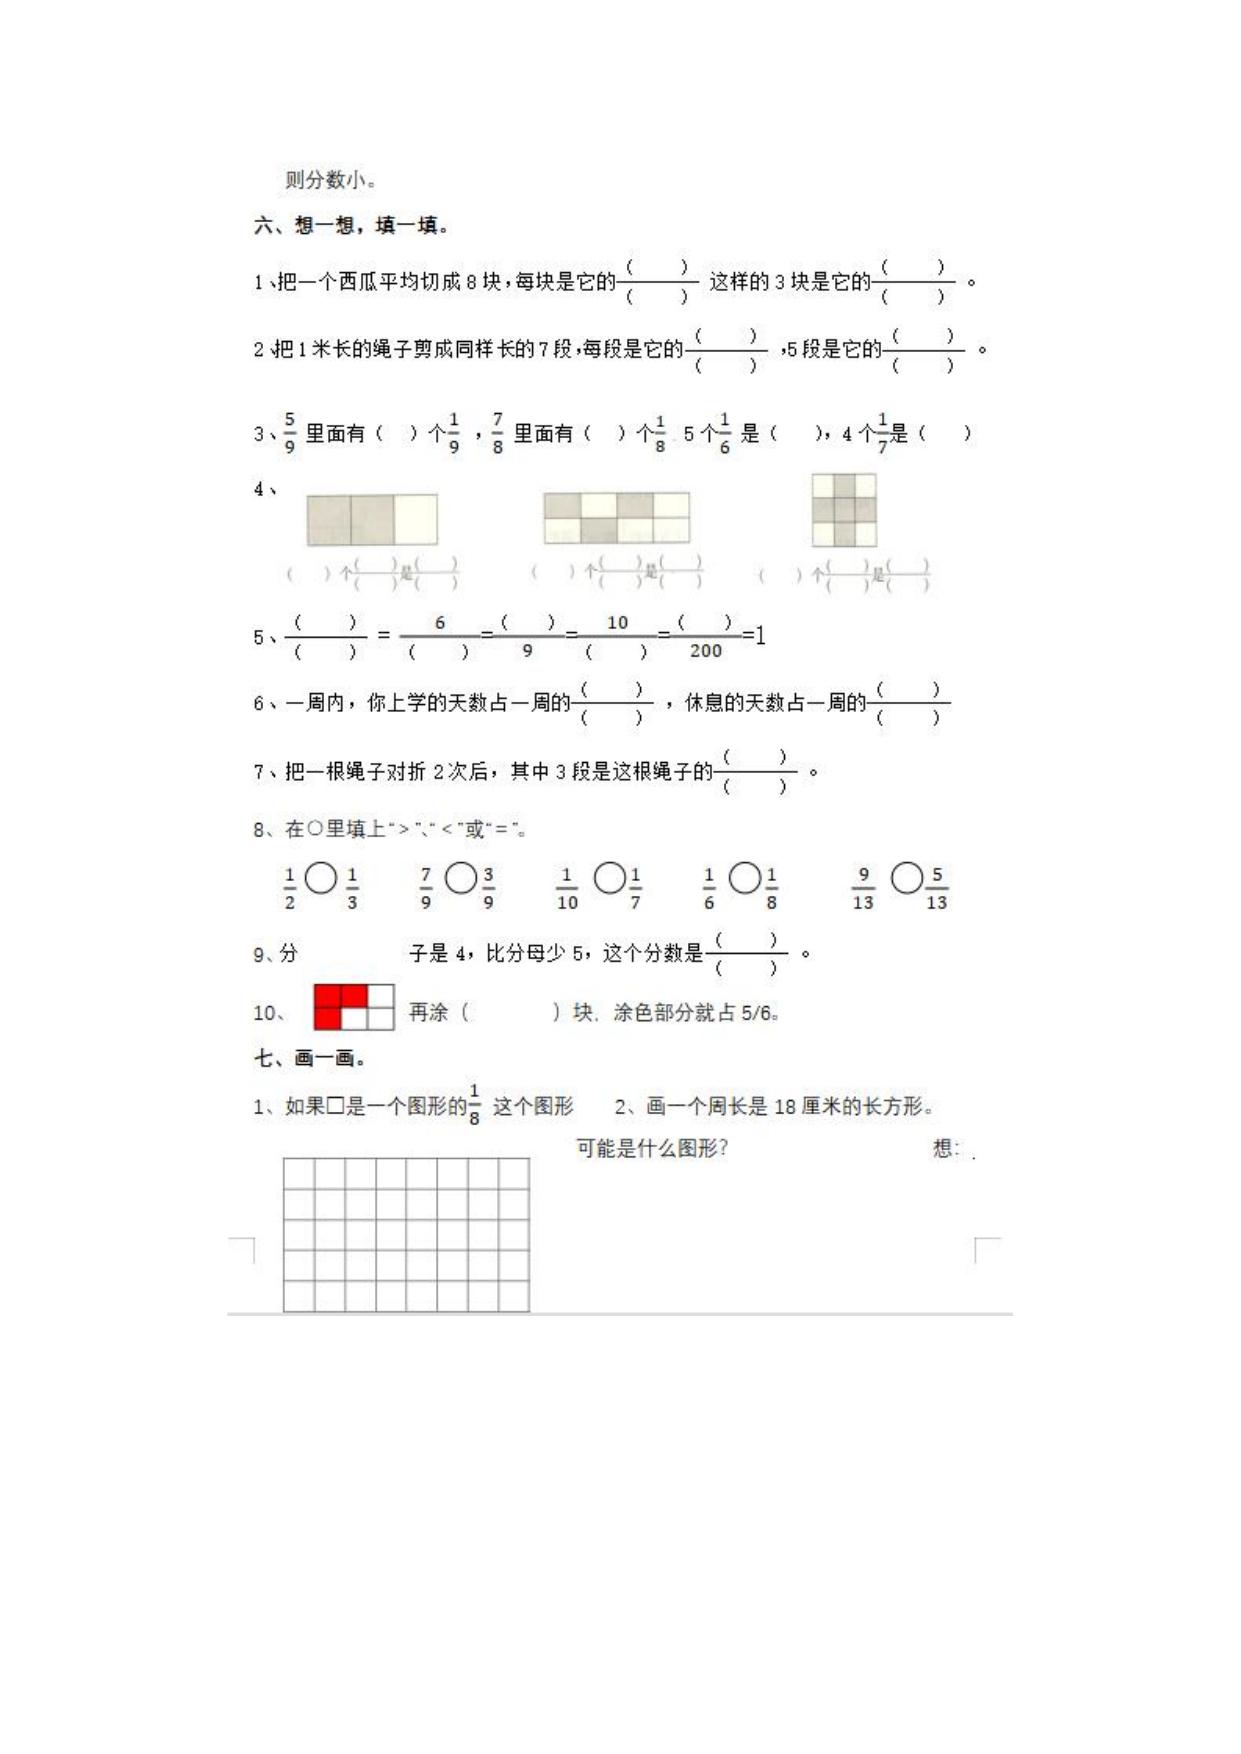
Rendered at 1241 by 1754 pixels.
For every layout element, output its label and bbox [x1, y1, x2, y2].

picture [227, 162, 1014, 1316]
